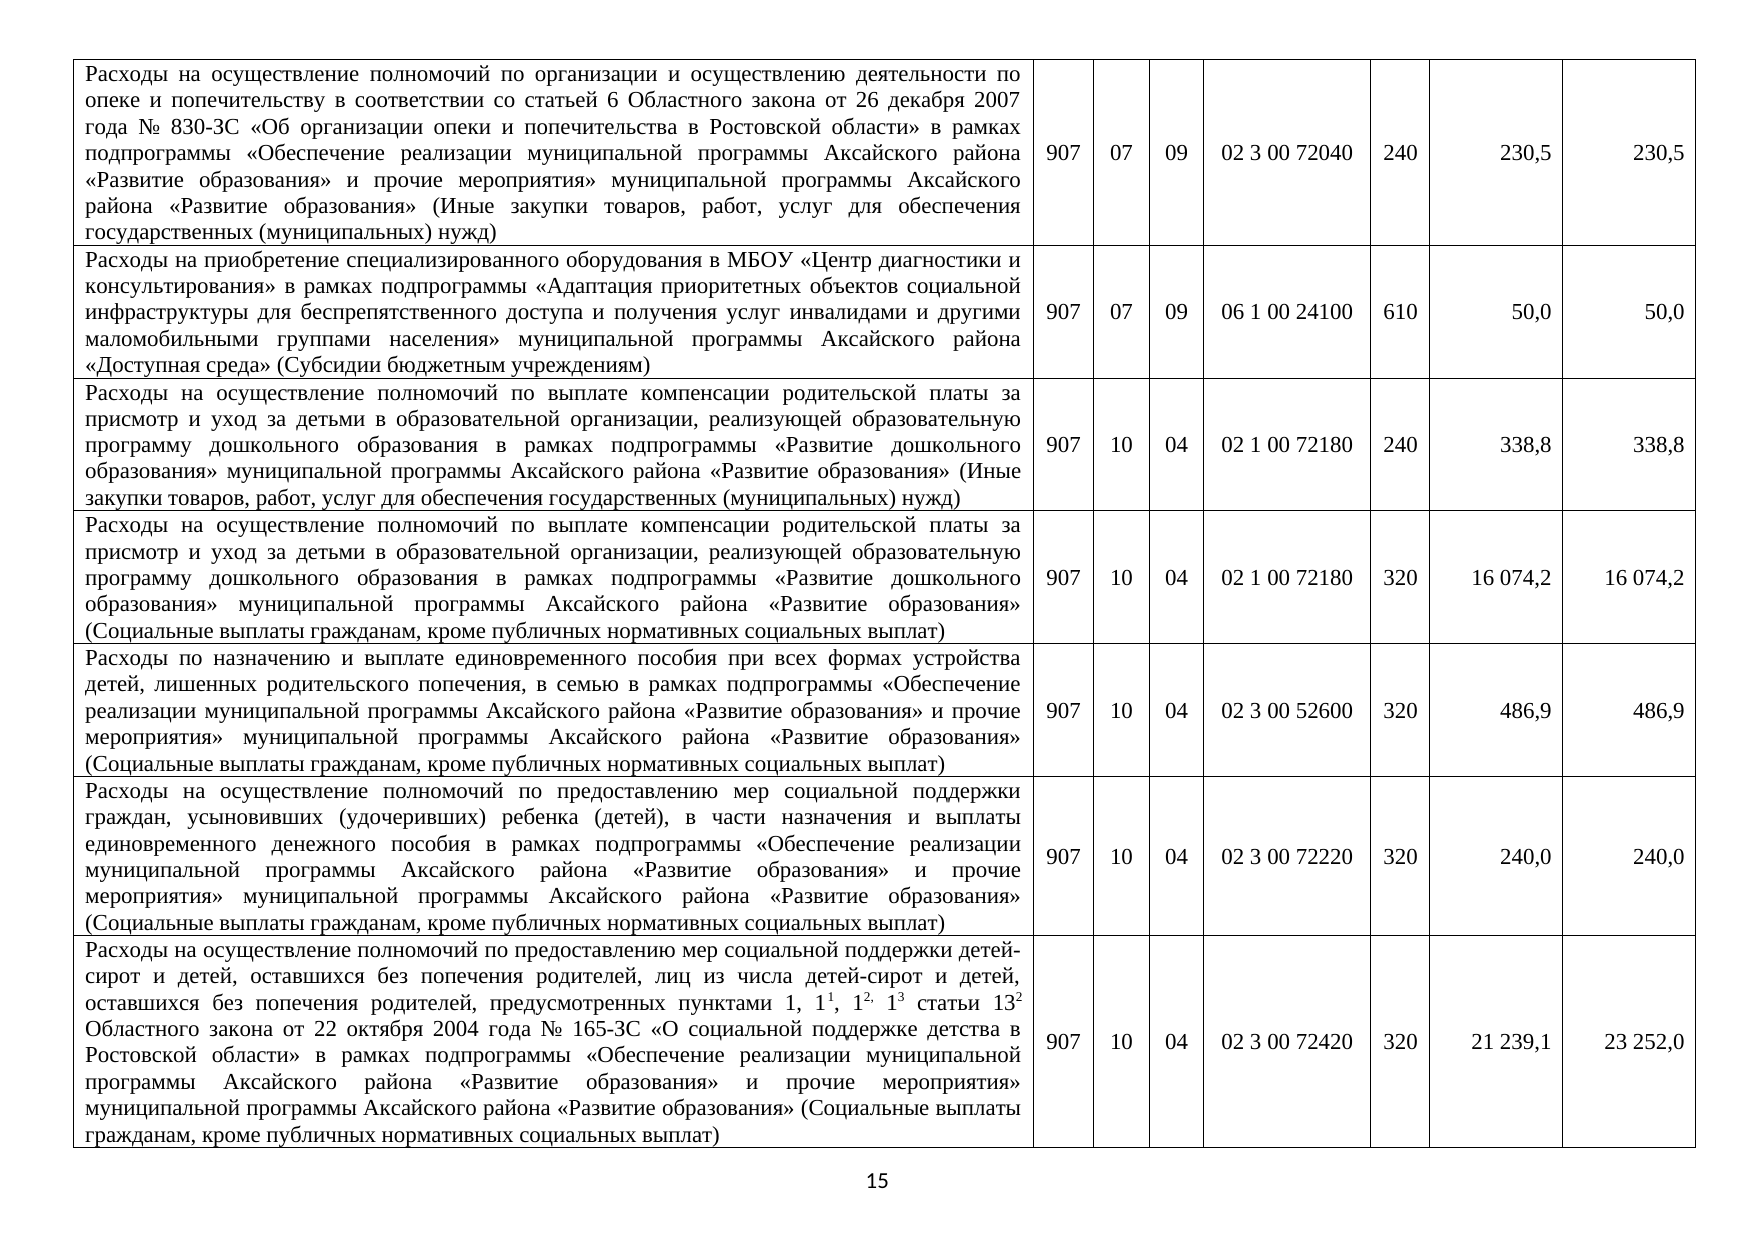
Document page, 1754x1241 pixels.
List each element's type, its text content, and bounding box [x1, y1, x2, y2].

table_cell 50,0 [1430, 246, 1562, 377]
table_cell 230,5 [1563, 60, 1695, 245]
table_cell Расходы на осуществление полномочий по организации и осуществлению деятельности по опеке и попечительству в соответствии со статьей 6 Областного закона от 26 декабря 2007 года № 830-ЗС «Об организации опеки и попечительства в Ростовской области» в рамках подпрограммы «Обеспечение реализации муниципальной программы Аксайского района «Развитие образования» и прочие мероприятия» муниципальной программы Аксайского района «Развитие образования» (Иные закупки товаров, работ, услуг для обеспечения государственных (муниципальных) нужд) [74, 60, 1033, 245]
table_cell 50,0 [1563, 246, 1695, 377]
table_cell 240 [1371, 379, 1429, 510]
table_cell 907 [1034, 246, 1093, 377]
table_cell 02 1 00 72180 [1204, 511, 1370, 643]
table_cell 09 [1150, 246, 1203, 377]
table_cell 04 [1150, 936, 1203, 1147]
table_cell Расходы на осуществление полномочий по выплате компенсации родительской платы за присмотр и уход за детьми в образовательной организации, реализующей образовательную программу дошкольного образования в рамках подпрограммы «Развитие дошкольного образования» муниципальной программы Аксайского района «Развитие образования» (Социальные выплаты гражданам, кроме публичных нормативных социальных выплат) [74, 511, 1033, 643]
table_cell 07 [1094, 60, 1149, 245]
table_cell Расходы на осуществление полномочий по предоставлению мер социальной поддержки детей-сирот и детей, оставшихся без попечения родителей, лиц из числа детей-сирот и детей, оставшихся без попечения родителей, предусмотренных пунктами 1, 11, 12, 13 статьи 132 Областного закона от 22 октября 2004 года № 165-ЗС «О социальной поддержке детства в Ростовской области» в рамках подпрограммы «Обеспечение реализации муниципальной программы Аксайского района «Развитие образования» и прочие мероприятия» муниципальной программы Аксайского района «Развитие образования» (Социальные выплаты гражданам, кроме публичных нормативных социальных выплат) [74, 936, 1033, 1147]
table_cell 02 1 00 72180 [1204, 379, 1370, 510]
table_cell 10 [1094, 644, 1149, 776]
table_cell 10 [1094, 379, 1149, 510]
table_cell 486,9 [1563, 644, 1695, 776]
table_cell Расходы на осуществление полномочий по предоставлению мер социальной поддержки граждан, усыновивших (удочеривших) ребенка (детей), в части назначения и выплаты единовременного денежного пособия в рамках подпрограммы «Обеспечение реализации муниципальной программы Аксайского района «Развитие образования» и прочие мероприятия» муниципальной программы Аксайского района «Развитие образования» (Социальные выплаты гражданам, кроме публичных нормативных социальных выплат) [74, 777, 1033, 935]
table_cell Расходы на осуществление полномочий по выплате компенсации родительской платы за присмотр и уход за детьми в образовательной организации, реализующей образовательную программу дошкольного образования в рамках подпрограммы «Развитие дошкольного образования» муниципальной программы Аксайского района «Развитие образования» (Иные закупки товаров, работ, услуг для обеспечения государственных (муниципальных) нужд) [74, 379, 1033, 510]
table_cell 240,0 [1430, 777, 1562, 935]
table_cell 338,8 [1563, 379, 1695, 510]
table_cell 610 [1371, 246, 1429, 377]
table_cell Расходы на приобретение специализированного оборудования в МБОУ «Центр диагностики и консультирования» в рамках подпрограммы «Адаптация приоритетных объектов социальной инфраструктуры для беспрепятственного доступа и получения услуг инвалидами и другими маломобильными группами населения» муниципальной программы Аксайского района «Доступная среда» (Субсидии бюджетным учреждениям) [74, 246, 1033, 377]
table_cell 06 1 00 24100 [1204, 246, 1370, 377]
table_cell Расходы по назначению и выплате единовременного пособия при всех формах устройства детей, лишенных родительского попечения, в семью в рамках подпрограммы «Обеспечение реализации муниципальной программы Аксайского района «Развитие образования» и прочие мероприятия» муниципальной программы Аксайского района «Развитие образования» (Социальные выплаты гражданам, кроме публичных нормативных социальных выплат) [74, 644, 1033, 776]
table_cell 02 3 00 52600 [1204, 644, 1370, 776]
table_cell 907 [1034, 60, 1093, 245]
table_cell 16 074,2 [1563, 511, 1695, 643]
table_cell 07 [1094, 246, 1149, 377]
table_cell 10 [1094, 936, 1149, 1147]
table_cell 907 [1034, 379, 1093, 510]
table_cell 907 [1034, 936, 1093, 1147]
table_cell 09 [1150, 60, 1203, 245]
table_cell 04 [1150, 644, 1203, 776]
table_cell 23 252,0 [1563, 936, 1695, 1147]
table_cell 486,9 [1430, 644, 1562, 776]
table_cell 10 [1094, 511, 1149, 643]
table_cell 338,8 [1430, 379, 1562, 510]
table_cell 02 3 00 72040 [1204, 60, 1370, 245]
table_cell 04 [1150, 379, 1203, 510]
table_cell 240,0 [1563, 777, 1695, 935]
table_cell 320 [1371, 777, 1429, 935]
table_cell 02 3 00 72420 [1204, 936, 1370, 1147]
table_cell 240 [1371, 60, 1429, 245]
table_cell 320 [1371, 936, 1429, 1147]
table_cell 04 [1150, 511, 1203, 643]
table_cell 02 3 00 72220 [1204, 777, 1370, 935]
table_cell 320 [1371, 511, 1429, 643]
table_cell 21 239,1 [1430, 936, 1562, 1147]
table_cell 907 [1034, 511, 1093, 643]
table_cell 04 [1150, 777, 1203, 935]
table_cell 907 [1034, 777, 1093, 935]
table_cell 907 [1034, 644, 1093, 776]
table_cell 230,5 [1430, 60, 1562, 245]
table_cell 16 074,2 [1430, 511, 1562, 643]
table_cell 10 [1094, 777, 1149, 935]
table_cell 320 [1371, 644, 1429, 776]
